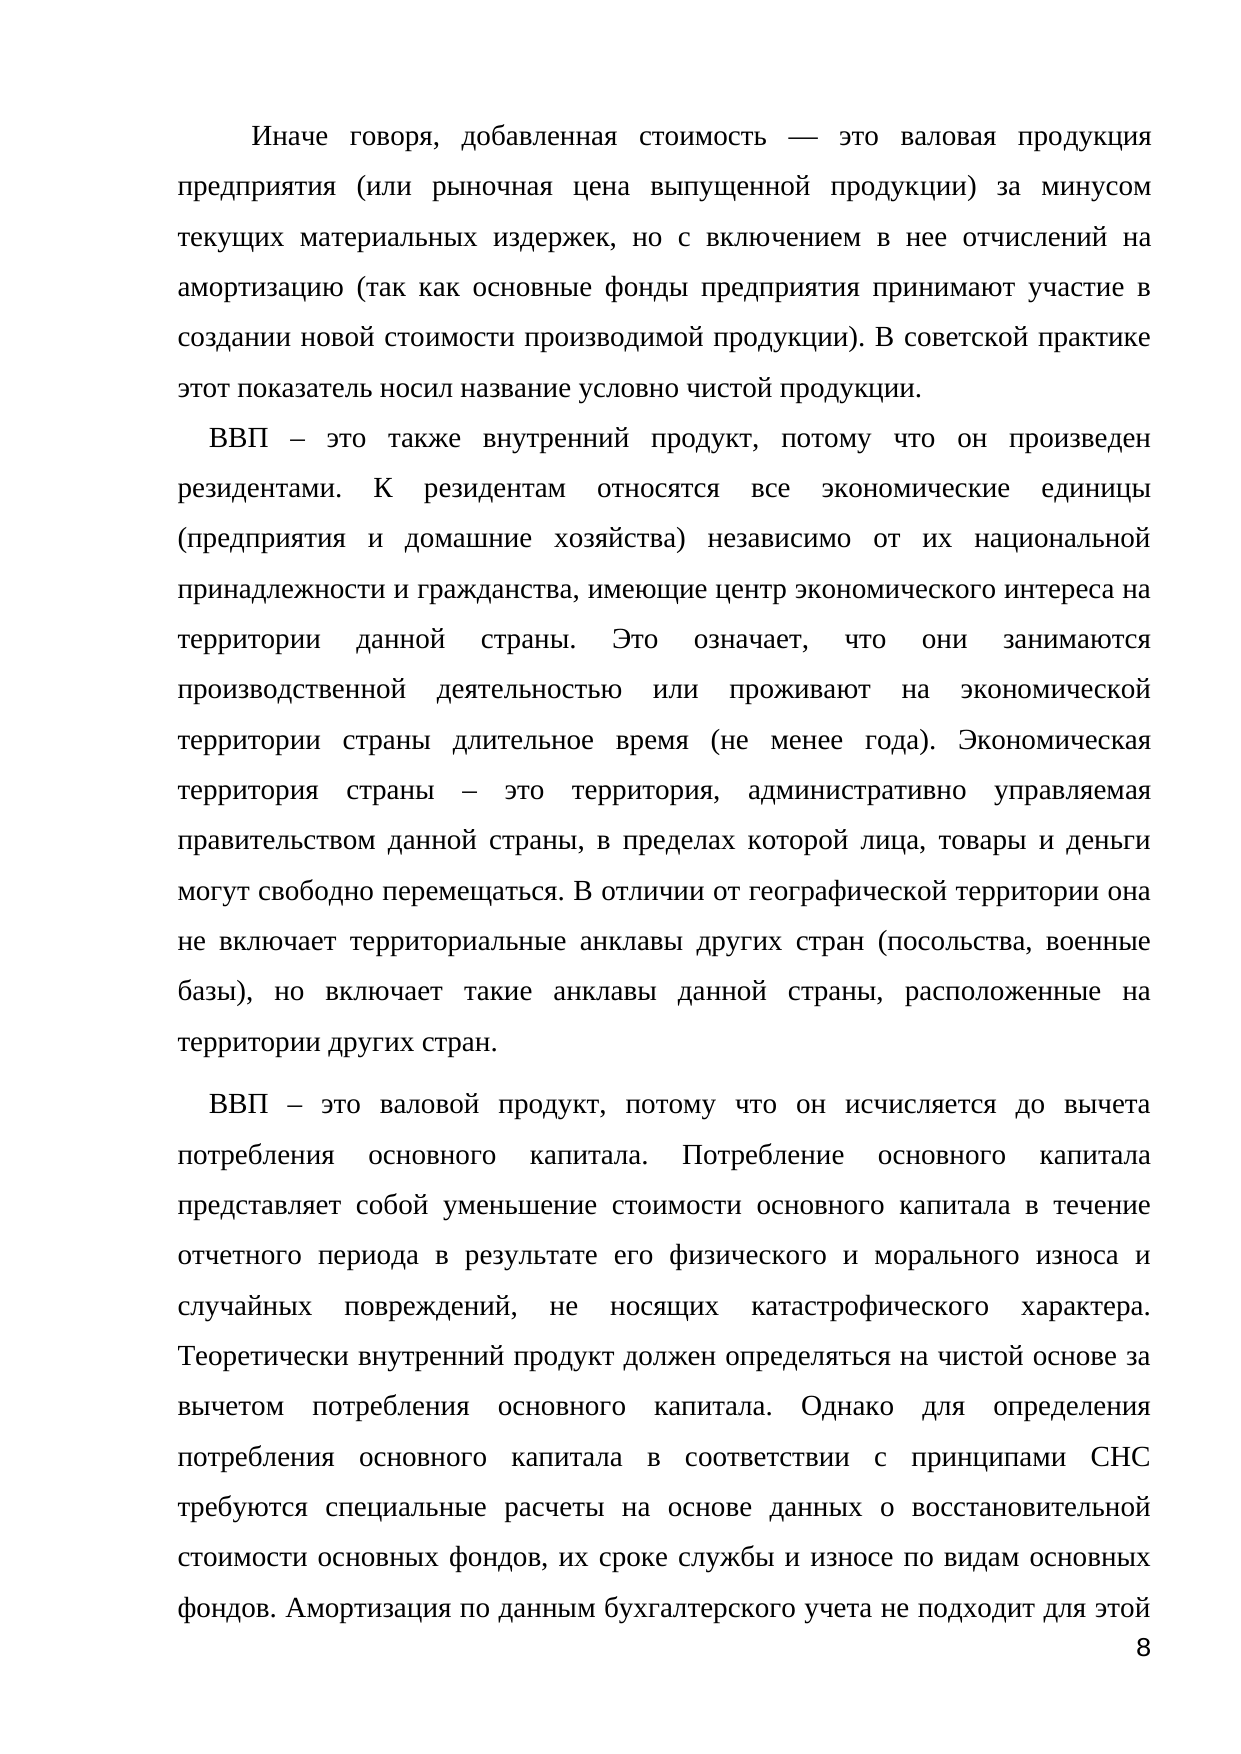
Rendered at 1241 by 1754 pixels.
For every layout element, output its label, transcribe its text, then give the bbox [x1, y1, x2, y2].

text ВВП – это также внутренний продукт, потому что он произведен резидентами. К резидентам относятся все экономические единицы (предприятия и домашние хозяйства) независимо от их национальной принадлежности и гражданства, имеющие центр экономического интереса на территории данной страны. Это означает, что они занимаются производственной деятельностью или проживают на экономической территории страны длительное время (не менее года). Экономическая территория страны – это территория, административно управляемая правительством данной страны, в пределах которой лица, товары и деньги могут свободно перемещаться. В отличии от географической территории она не включает территориальные анклавы других стран (посольства, военные базы), но включает такие анклавы данной страны, расположенные на территории других стран. [177, 420, 1152, 1057]
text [177, 1087, 1152, 1623]
text Иначе говоря, добавленная стоимость — это валовая продукция предприятия (или рыночная цена выпущенной продукции) за минусом текущих материальных издержек, но с включением в нее отчислений на амортизацию (так как основные фонды предприятия принимают участие в создании новой стоимости производимой продукции). В советской практике этот показатель носил название условно чистой продукции. [177, 118, 1152, 403]
